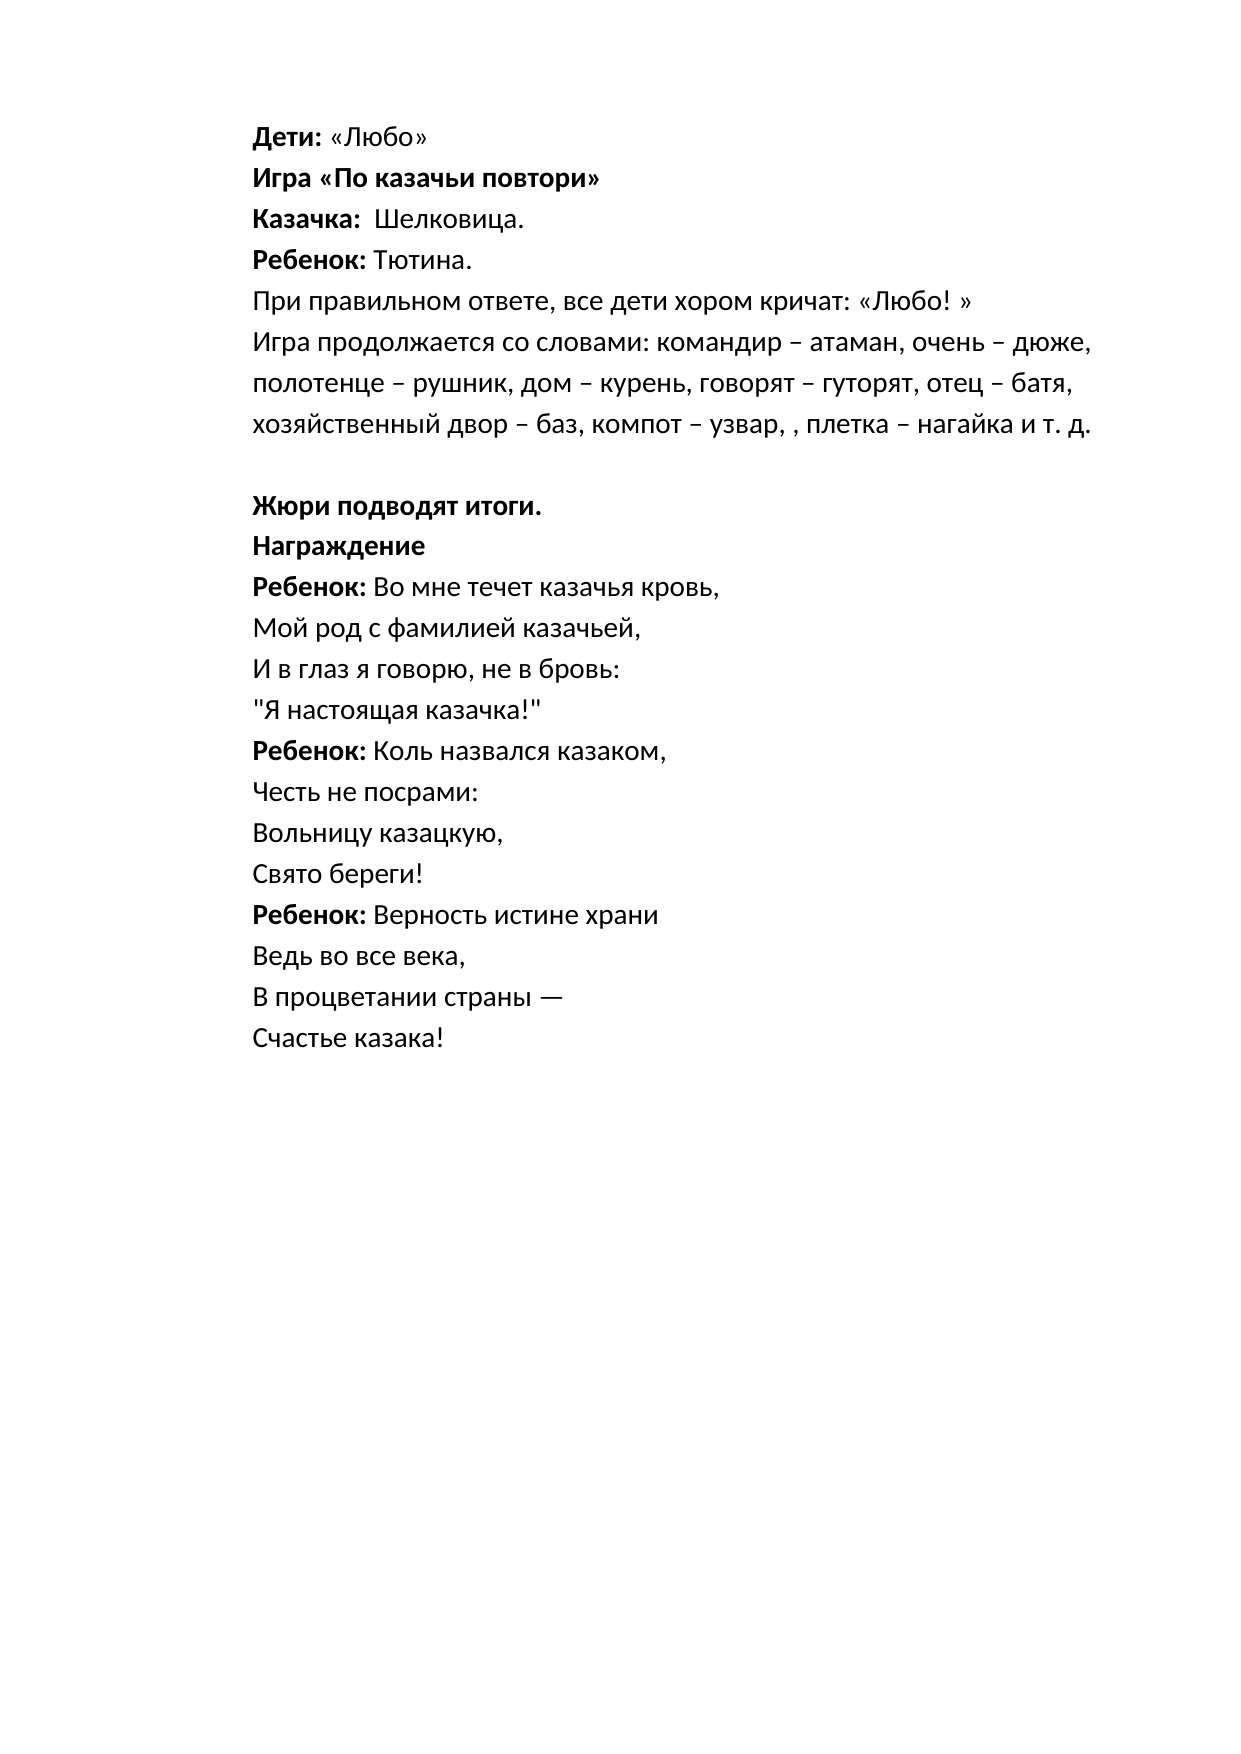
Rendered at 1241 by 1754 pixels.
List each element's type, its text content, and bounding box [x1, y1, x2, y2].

list Дети: «Любо» [252, 118, 1152, 154]
list Награждение [252, 527, 1152, 563]
list Игра «По казачьи повтори» [252, 159, 1152, 195]
list Вольницу казацкую, [252, 814, 1152, 850]
list "Я настоящая казачка!" [252, 691, 1152, 727]
list Игра продолжается со словами: командир – атаман, очень – дюже, полотенце – рушник, дом – курень, говорят – гуторят, отец – батя, хозяйственный двор – баз, компот – узвар, , плетка – нагайка и т. д. [252, 323, 1152, 440]
list Счастье казака! [252, 1019, 1152, 1054]
list Ребенок: Верность истине храни [252, 896, 1152, 932]
list Ребенок: Тютина. [252, 241, 1152, 277]
list Ведь во все века, [252, 937, 1152, 972]
list Ребенок: Во мне течет казачья кровь, [252, 568, 1152, 604]
list Свято береги! [252, 855, 1152, 891]
list Честь не посрами: [252, 773, 1152, 809]
list Казачка: Шелковица. [252, 200, 1152, 236]
list В процветании страны — [252, 978, 1152, 1013]
list Ребенок: Коль назвался казаком, [252, 732, 1152, 768]
list При правильном ответе, все дети хором кричат: «Любо! » [252, 282, 1152, 317]
list Мой род с фамилией казачьей, [252, 609, 1152, 645]
list И в глаз я говорю, не в бровь: [252, 650, 1152, 686]
list Жюри подводят итоги. [252, 487, 1152, 522]
